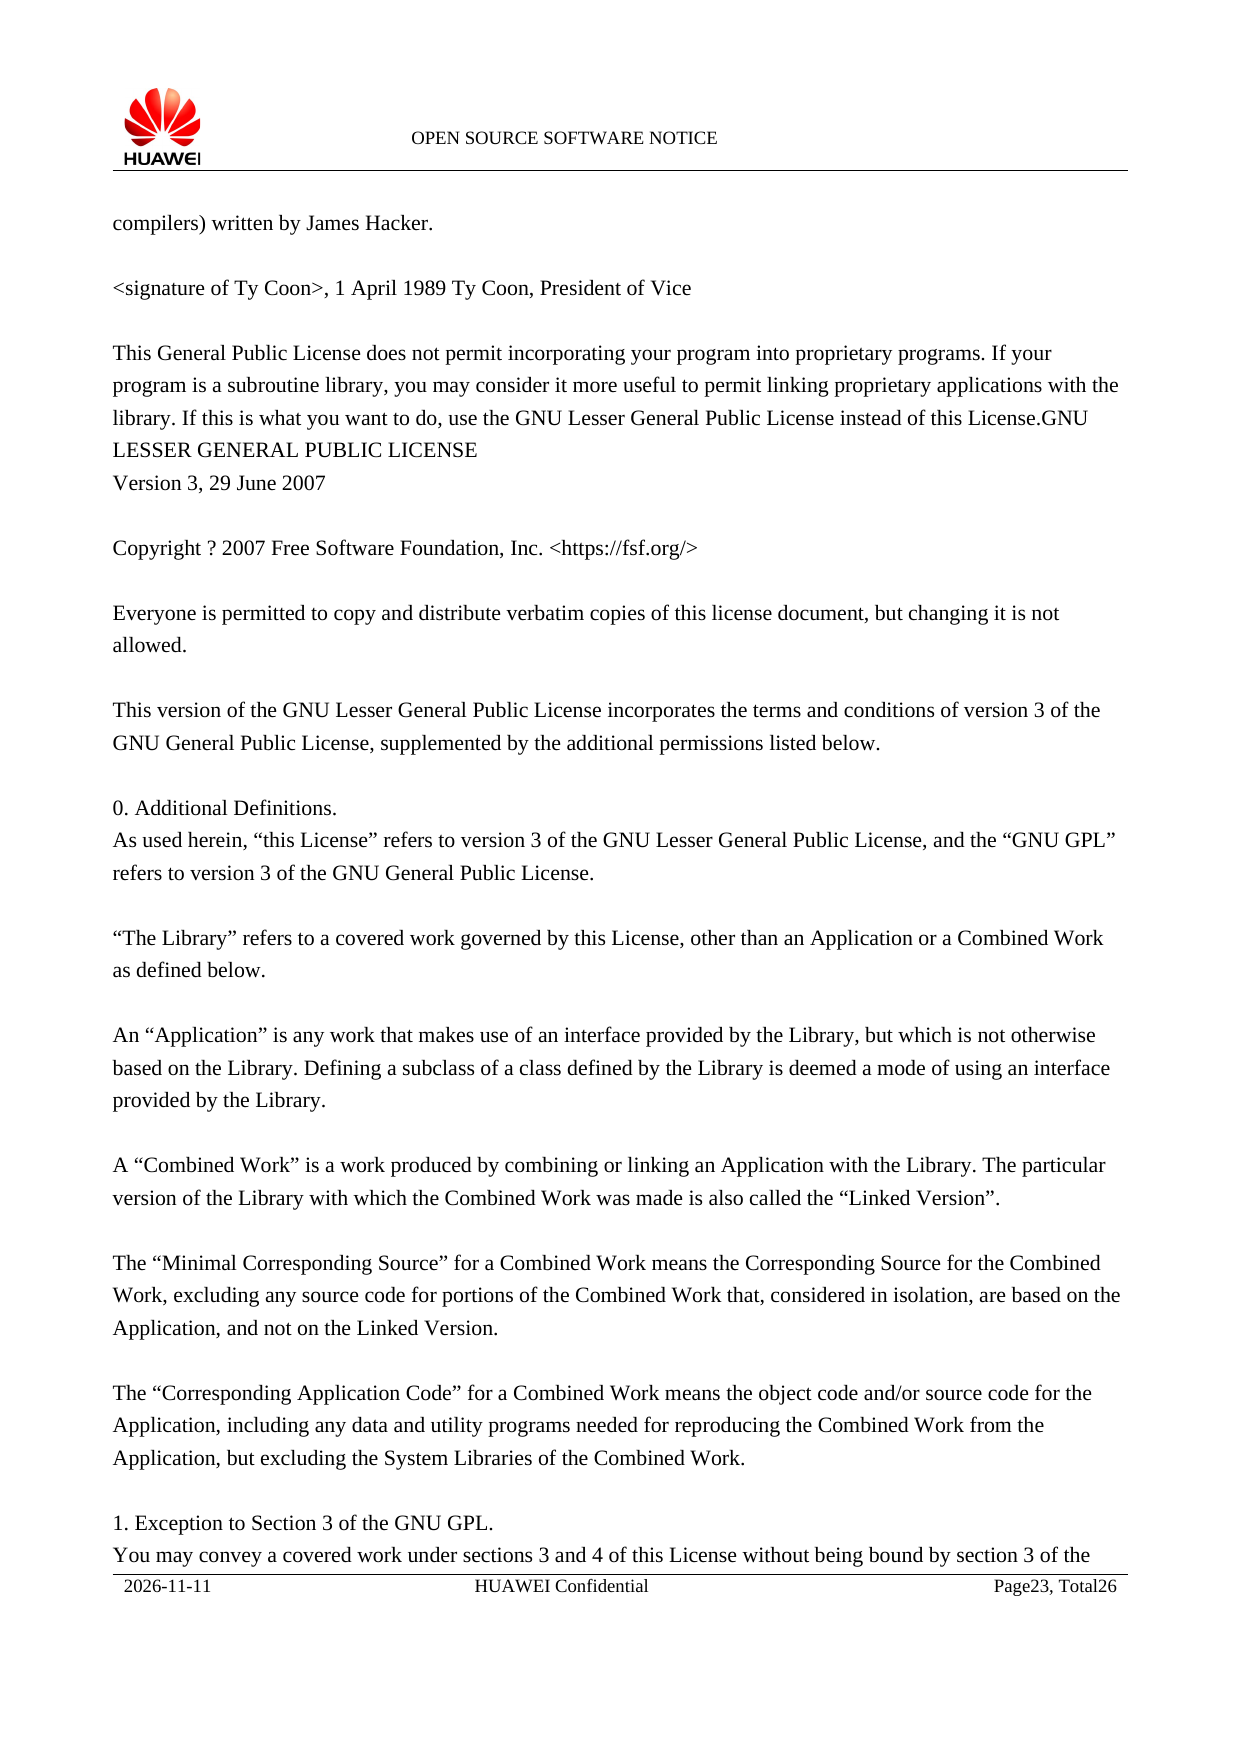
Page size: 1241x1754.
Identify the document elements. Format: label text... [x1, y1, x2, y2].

picture [124, 88, 201, 165]
